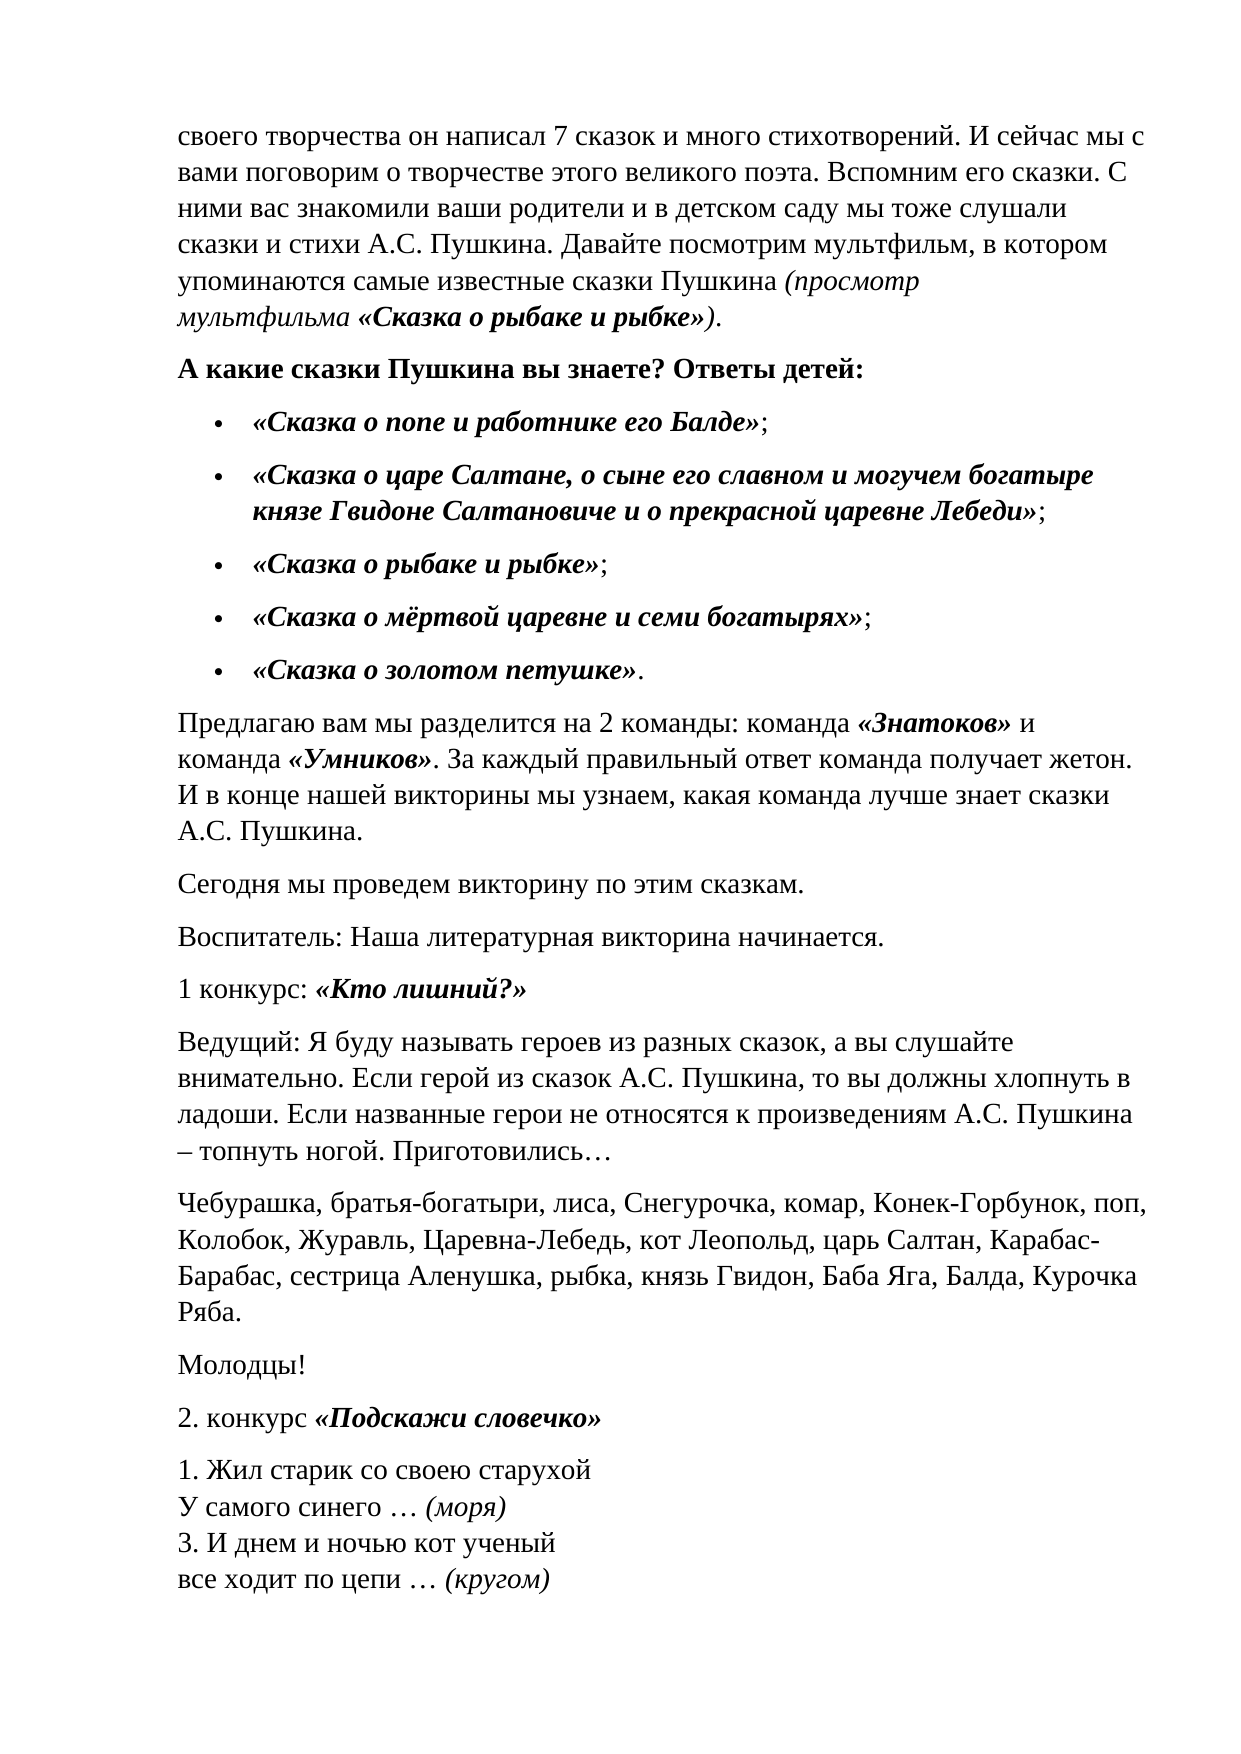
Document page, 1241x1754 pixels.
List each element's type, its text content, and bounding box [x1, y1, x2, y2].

list «Сказка о попе и работнике его Балде»; [215, 404, 1152, 438]
text А какие сказки Пушкина вы знаете? Ответы детей: [177, 352, 1152, 385]
text Воспитатель: Наша литературная викторина начинается. [177, 919, 1152, 952]
text 1. Жил старик со своею старухой У самого синего … (моря) 3. И днем и ночью кот ученый все ходит по цепи … (кругом) [177, 1452, 1152, 1594]
text 1 конкурс: «Кто лишний?» [177, 972, 1152, 1005]
text Чебурашка, братья-богатыри, лиса, Снегурочка, комар, Конек-Горбунок, поп, Колобок, Журавль, Царевна-Лебедь, кот Леопольд, царь Салтан, Карабас-Барабас, сестрица Аленушка, рыбка, князь Гвидон, Баба Яга, Балда, Курочка Ряба. [177, 1186, 1152, 1328]
text Предлагаю вам мы разделится на 2 команды: команда «Знатоков» и команда «Умников». За каждый правильный ответ команда получает жетон. И в конце нашей викторины мы узнаем, какая команда лучше знает сказки А.С. Пушкина. [177, 705, 1152, 847]
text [177, 118, 1152, 332]
list «Сказка о царе Салтане, о сыне его славном и могучем богатыре князе Гвидоне Салтановиче и о прекрасной царевне Лебеди»; [215, 457, 1152, 527]
text 2. конкурс «Подскажи словечко» [177, 1400, 1152, 1433]
text Ведущий: Я буду называть героев из разных сказок, а вы слушайте внимательно. Если герой из сказок А.С. Пушкина, то вы должны хлопнуть в ладоши. Если названные герои не относятся к произведениям А.С. Пушкина – топнуть ногой. Приготовились… [177, 1024, 1152, 1166]
text Сегодня мы проведем викторину по этим сказкам. [177, 866, 1152, 899]
text Молодцы! [177, 1347, 1152, 1380]
list «Сказка о мёртвой царевне и семи богатырях»; [215, 599, 1152, 633]
list «Сказка о золотом петушке». [215, 652, 1152, 685]
list «Сказка о рыбаке и рыбке»; [215, 546, 1152, 580]
